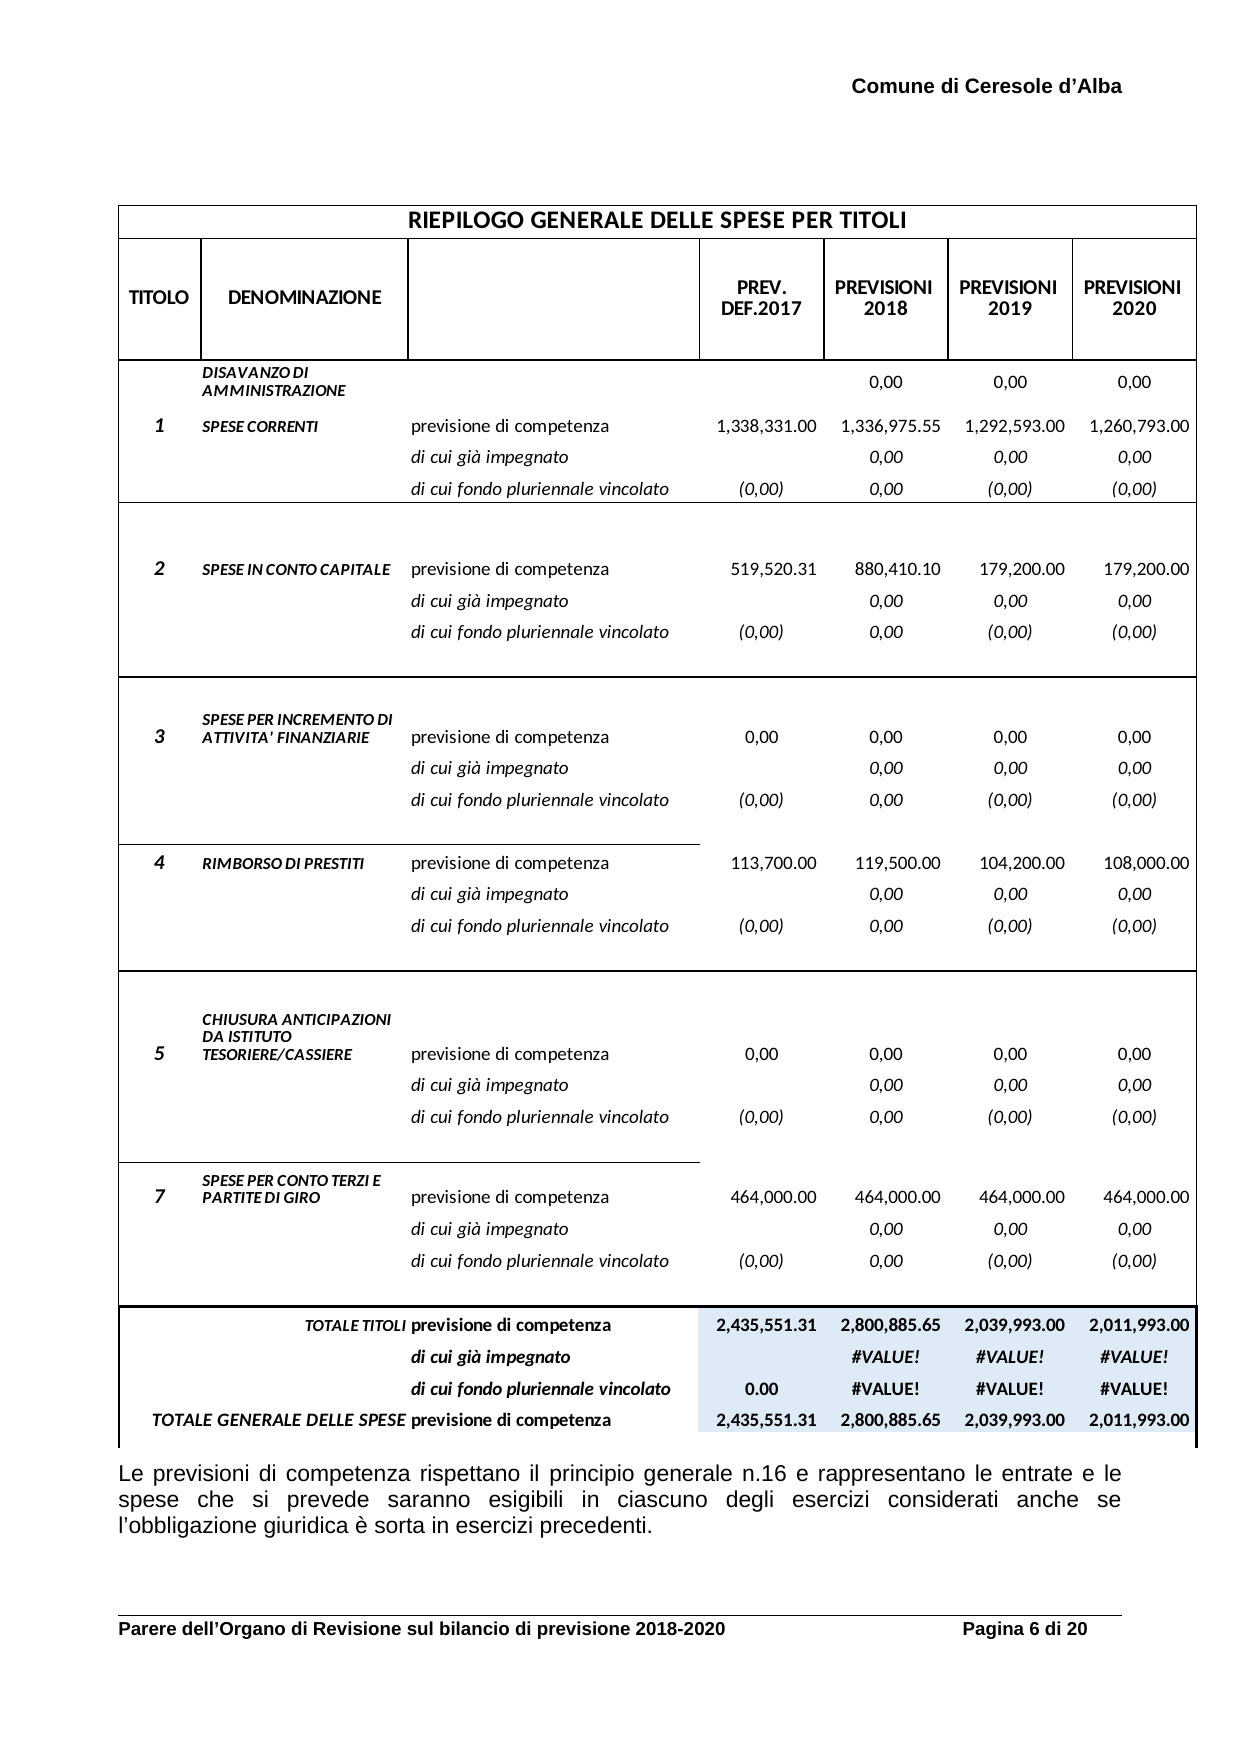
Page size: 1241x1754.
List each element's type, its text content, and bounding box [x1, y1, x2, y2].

text Le previsioni di competenza rispettano il principio generale n.16 e rappresentano le entrate e le spese che si prevede saranno esigibili in ciascuno degli esercizi considerati anche se l’obbligazione giuridica è sorta in esercizi precedenti. [118, 1460, 1122, 1539]
